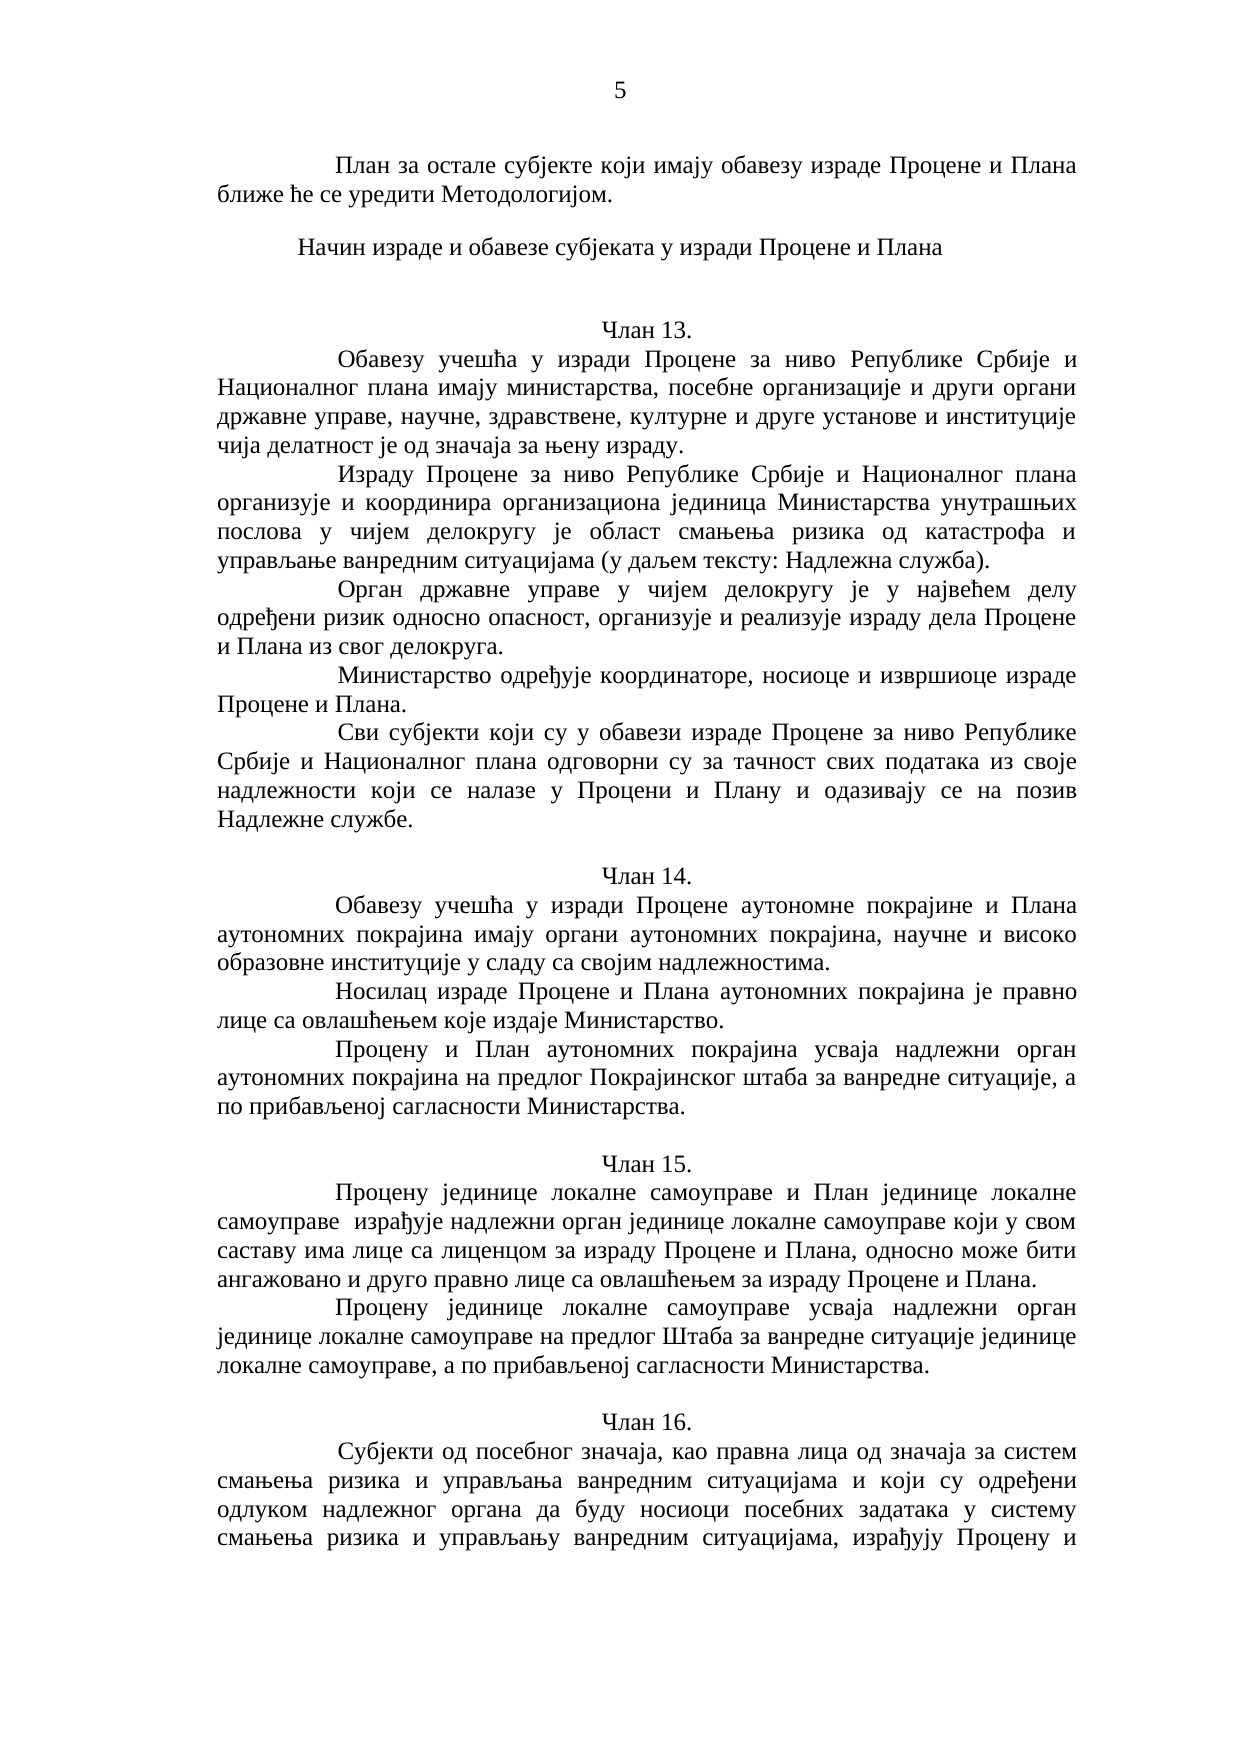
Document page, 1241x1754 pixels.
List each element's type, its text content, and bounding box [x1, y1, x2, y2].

text Члан 13. [217, 315, 1077, 344]
text Сви субјекти који су у обавези израде Процене за ниво Републике Србије и Националног плана одговорни су за тачност свих података из своје надлежности који се налазе у Процени и Плану и одазивају се на позив Надлежне службе. [217, 717, 1077, 832]
text Члан 14. [217, 861, 1077, 890]
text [217, 1436, 1077, 1551]
text Обавезу учешћа у изради Процене аутономне покрајине и Плана аутономних покрајина имају органи аутономних покрајина, научне и високо образовне институције у сладу са својим надлежностима. [217, 890, 1077, 976]
text План за остале субјекте који имају обавезу израде Процене и Плана ближе ће се уредити Методологијом. [217, 150, 1077, 207]
text Процену јединице локалне самоуправе усваја надлежни орган јединице локалне самоуправе на предлог Штаба за ванредне ситуације јединице локалне самоуправе, а по прибављеној сагласности Министарства. [217, 1292, 1077, 1379]
text Орган државне управе у чијем делокругу је у највећем делу одређени ризик односно опасност, организује и реализује израду дела Процене и Плана из свог делокруга. [217, 574, 1077, 660]
text Обавезу учешћа у изради Процене за ниво Републике Србије и Националног плана имају министарства, посебне организације и други органи државне управе, научне, здравствене, културне и друге установе и институције чија делатност је од значаја за њену израду. [217, 344, 1077, 459]
text Начин израде и обавезе субјеката у изради Процене и Плана [187, 232, 1053, 261]
text Носилац израде Процене и Плана аутономних покрајина је правно лице са овлашћењем које издаје Министарство. [217, 976, 1077, 1034]
text Члан 16. [217, 1407, 1077, 1436]
text Процену јединице локалне самоуправе и План јединице локалне самоуправе израђује надлежни орган јединице локалне самоуправе који у свом саставу има лице са лиценцом за израду Процене и Плана, односно може бити ангажовано и друго правно лице са овлашћењем за израду Процене и Плана. [217, 1177, 1077, 1292]
text Министарство одређује координаторе, носиоце и извршиоце израде Процене и Плана. [217, 660, 1077, 717]
text Процену и План аутономних покрајина усваја надлежни орган аутономних покрајина на предлог Покрајинског штаба за ванредне ситуације, а по прибављеној сагласности Министарства. [217, 1034, 1077, 1120]
text Члан 15. [217, 1149, 1077, 1177]
text Израду Процене за ниво Републике Србије и Националног плана организује и координира организациона јединица Министарства унутрашњих послова у чијем делокругу је област смањења ризика од катастрофа и управљање ванредним ситуацијама (у даљем тексту: Надлежна служба). [217, 459, 1077, 574]
